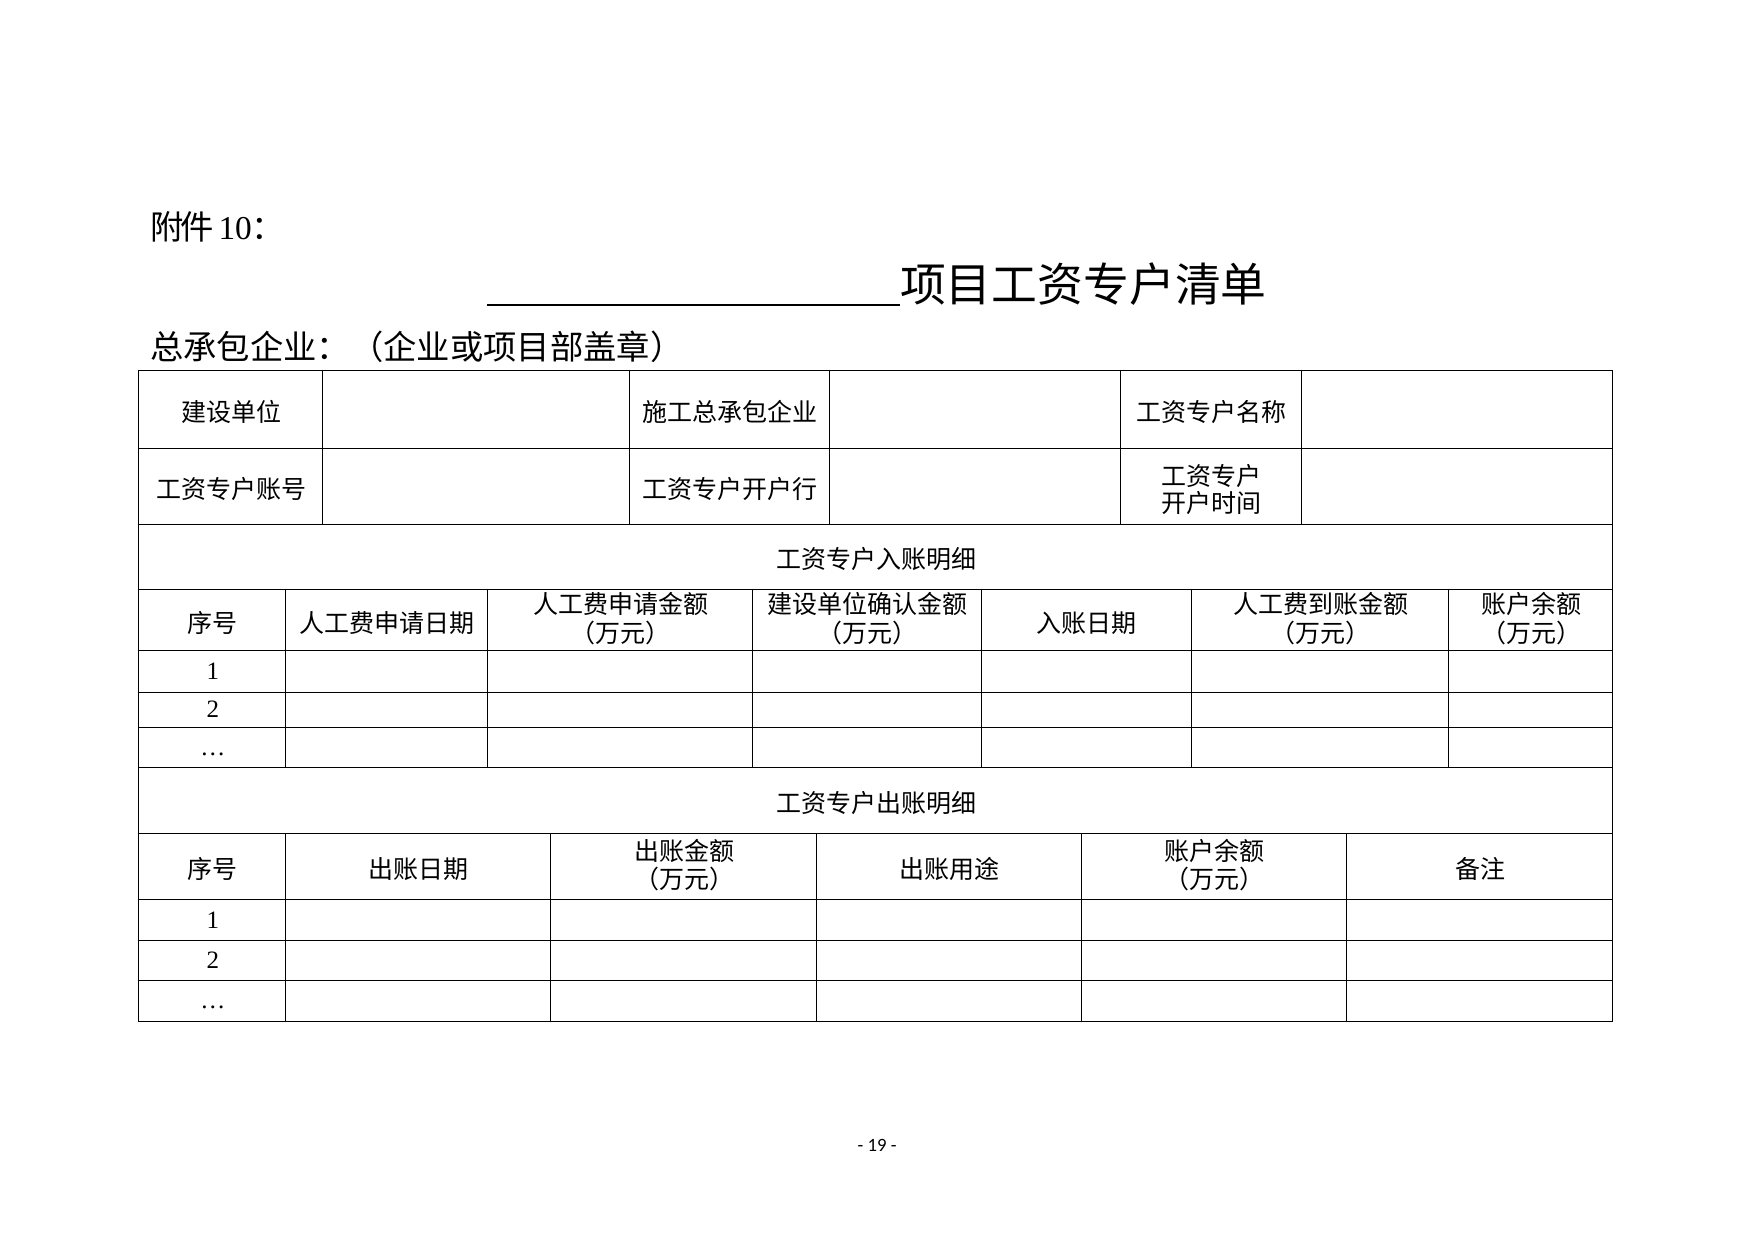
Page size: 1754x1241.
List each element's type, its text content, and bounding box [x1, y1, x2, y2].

table_cell [551, 941, 816, 980]
table_cell 工资专户开户时间 [1121, 449, 1301, 524]
table_header [1302, 371, 1612, 448]
table_cell [830, 449, 1120, 524]
table_cell 出账金额 （万元） [551, 834, 816, 899]
table_cell 1 [139, 651, 285, 692]
text 附件 10： [150, 201, 296, 249]
table_cell 人工费申请日期 [286, 590, 487, 650]
table_cell [286, 981, 550, 1021]
table_cell [1082, 981, 1346, 1021]
table_cell [982, 728, 1191, 767]
table_cell [1449, 651, 1612, 692]
table_cell [753, 651, 981, 692]
table_cell 账户余额 （万元） [1449, 590, 1612, 650]
table_cell 序号 [139, 834, 285, 899]
table_cell [982, 651, 1191, 692]
table_cell 人工费申请金额 （万元） [488, 590, 752, 650]
table_cell [488, 693, 752, 727]
table_header [323, 371, 629, 448]
table_cell 工资专户入账明细 [139, 525, 1612, 589]
table_cell [551, 981, 816, 1021]
table_header 施工总承包企业 [630, 371, 829, 448]
table_cell [1449, 728, 1612, 767]
table_cell 出账用途 [817, 834, 1081, 899]
table_cell [817, 981, 1081, 1021]
table_cell [286, 651, 487, 692]
text 总承包企业：（企业或项目部盖章） [150, 321, 1625, 369]
table_cell 账户余额 （万元） [1082, 834, 1346, 899]
table_cell 工资专户账号 [139, 449, 322, 524]
table_cell [1302, 449, 1612, 524]
table_cell [982, 693, 1191, 727]
table_cell [286, 900, 550, 940]
table_cell [753, 693, 981, 727]
table_cell 2 [139, 693, 285, 727]
table_cell [1449, 693, 1612, 727]
table_cell [488, 651, 752, 692]
table_header 建设单位 [139, 371, 322, 448]
table_cell … [139, 981, 285, 1021]
table_cell [1347, 981, 1612, 1021]
table_cell [323, 449, 629, 524]
table_cell 建设单位确认金额 （万元） [753, 590, 981, 650]
table_cell 序号 [139, 590, 285, 650]
text 项目工资专户清单 [487, 248, 1625, 314]
table_cell [1347, 900, 1612, 940]
table_cell [817, 900, 1081, 940]
table_cell [488, 728, 752, 767]
table_cell [753, 728, 981, 767]
table_cell 入账日期 [982, 590, 1191, 650]
table_cell [286, 693, 487, 727]
text - 19 - [855, 1133, 898, 1156]
table_cell 人工费到账金额 （万元） [1192, 590, 1448, 650]
table_header [830, 371, 1120, 448]
table_cell [1192, 693, 1448, 727]
table_cell 备注 [1347, 834, 1612, 899]
table_cell [817, 941, 1081, 980]
table_cell [1082, 900, 1346, 940]
table_cell [1082, 941, 1346, 980]
table_header 工资专户名称 [1121, 371, 1301, 448]
table_cell 工资专户出账明细 [139, 768, 1612, 833]
table_cell [1192, 728, 1448, 767]
table_cell 工资专户开户行 [630, 449, 829, 524]
table_cell 1 [139, 900, 285, 940]
table_cell [286, 941, 550, 980]
table_cell 出账日期 [286, 834, 550, 899]
table_cell [1192, 651, 1448, 692]
table_cell [551, 900, 816, 940]
table_cell [1347, 941, 1612, 980]
table_cell 2 [139, 941, 285, 980]
table_cell … [139, 728, 285, 767]
table_cell [286, 728, 487, 767]
